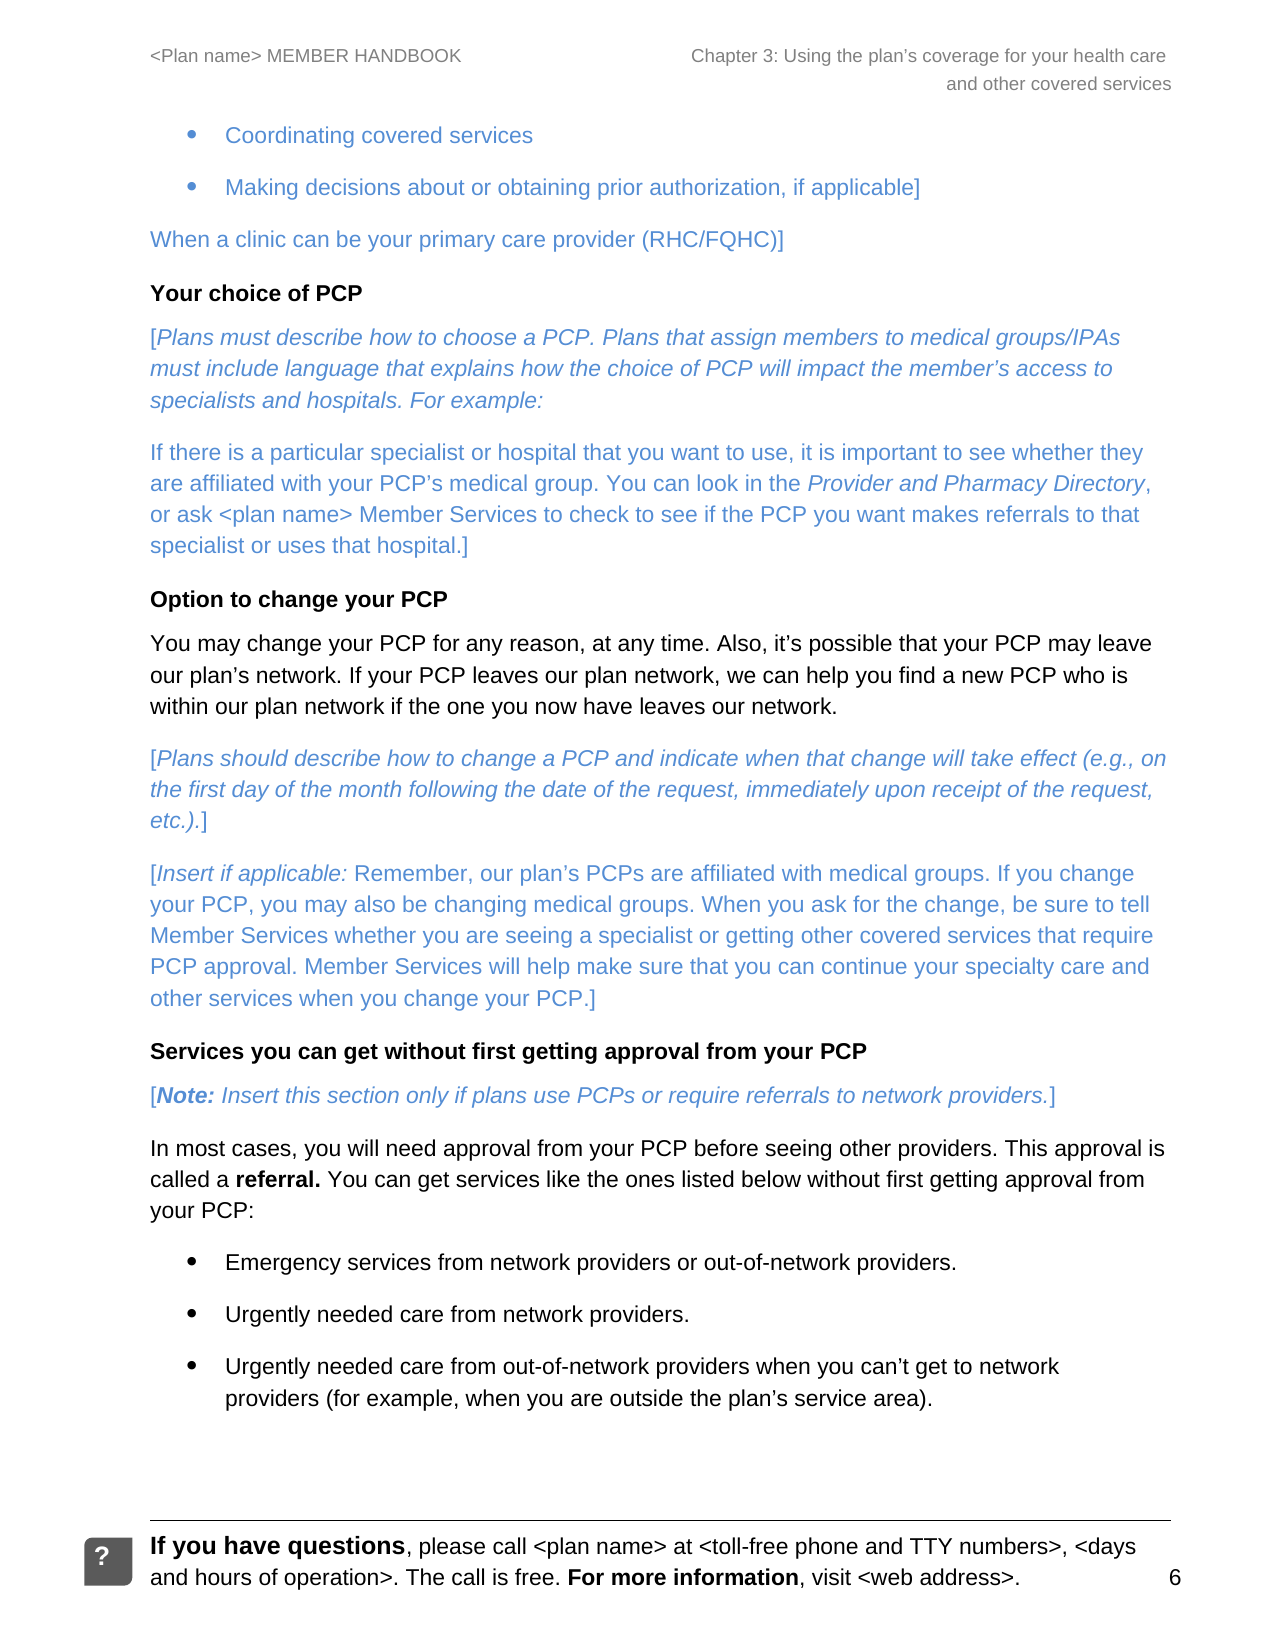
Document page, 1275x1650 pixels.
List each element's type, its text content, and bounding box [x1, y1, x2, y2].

text If there is a particular specialist or hospital that you want to use, it is important to see whether they are affiliated with your PCP’s medical group. You can look in the Provider and Pharmacy Directory, or ask <plan name> Member Services to check to see if the PCP you want makes referrals to that specialist or uses that hospital.] [150, 435, 1171, 560]
text When a clinic can be your primary care provider (RHC/FQHC)] [150, 223, 1171, 254]
list Coordinating covered services [187, 118, 1096, 150]
text [Note: Insert this section only if plans use PCPs or require referrals to network providers.] [150, 1079, 1171, 1110]
text You may change your PCP for any reason, at any time. Also, it’s possible that your PCP may leave our plan’s network. If your PCP leaves our plan network, we can help you find a new PCP who is within our plan network if the one you now have leaves our network. [150, 627, 1171, 721]
list Making decisions about or obtaining prior authorization, if applicable] [187, 171, 1096, 202]
text Your choice of PCP [150, 275, 1096, 308]
text [Plans should describe how to change a PCP and indicate when that change will take effect (e.g., on the first day of the month following the date of the request, immediately upon receipt of the request, etc.).] [150, 741, 1171, 835]
text Services you can get without first getting approval from your PCP [150, 1033, 1096, 1066]
text Option to change your PCP [150, 581, 1096, 614]
list Urgently needed care from out-of-network providers when you can’t get to network providers (for example, when you are outside the plan’s service area). [187, 1350, 1096, 1412]
list Urgently needed care from network providers. [187, 1298, 1096, 1329]
text In most cases, you will need approval from your PCP before seeing other providers. This approval is called a referral. You can get services like the ones listed below without first getting approval from your PCP: [150, 1131, 1171, 1225]
list Emergency services from network providers or out-of-network providers. [187, 1246, 1096, 1277]
text [Insert if applicable: Remember, our plan’s PCPs are affiliated with medical groups. If you change your PCP, you may also be changing medical groups. When you ask for the change, be sure to tell Member Services whether you are seeing a specialist or getting other covered services that require PCP approval. Member Services will help make sure that you can continue your specialty care and other services when you change your PCP.] [150, 856, 1171, 1012]
text [Plans must describe how to choose a PCP. Plans that assign members to medical groups/IPAs must include language that explains how the choice of PCP will impact the member’s access to specialists and hospitals. For example: [150, 321, 1171, 414]
